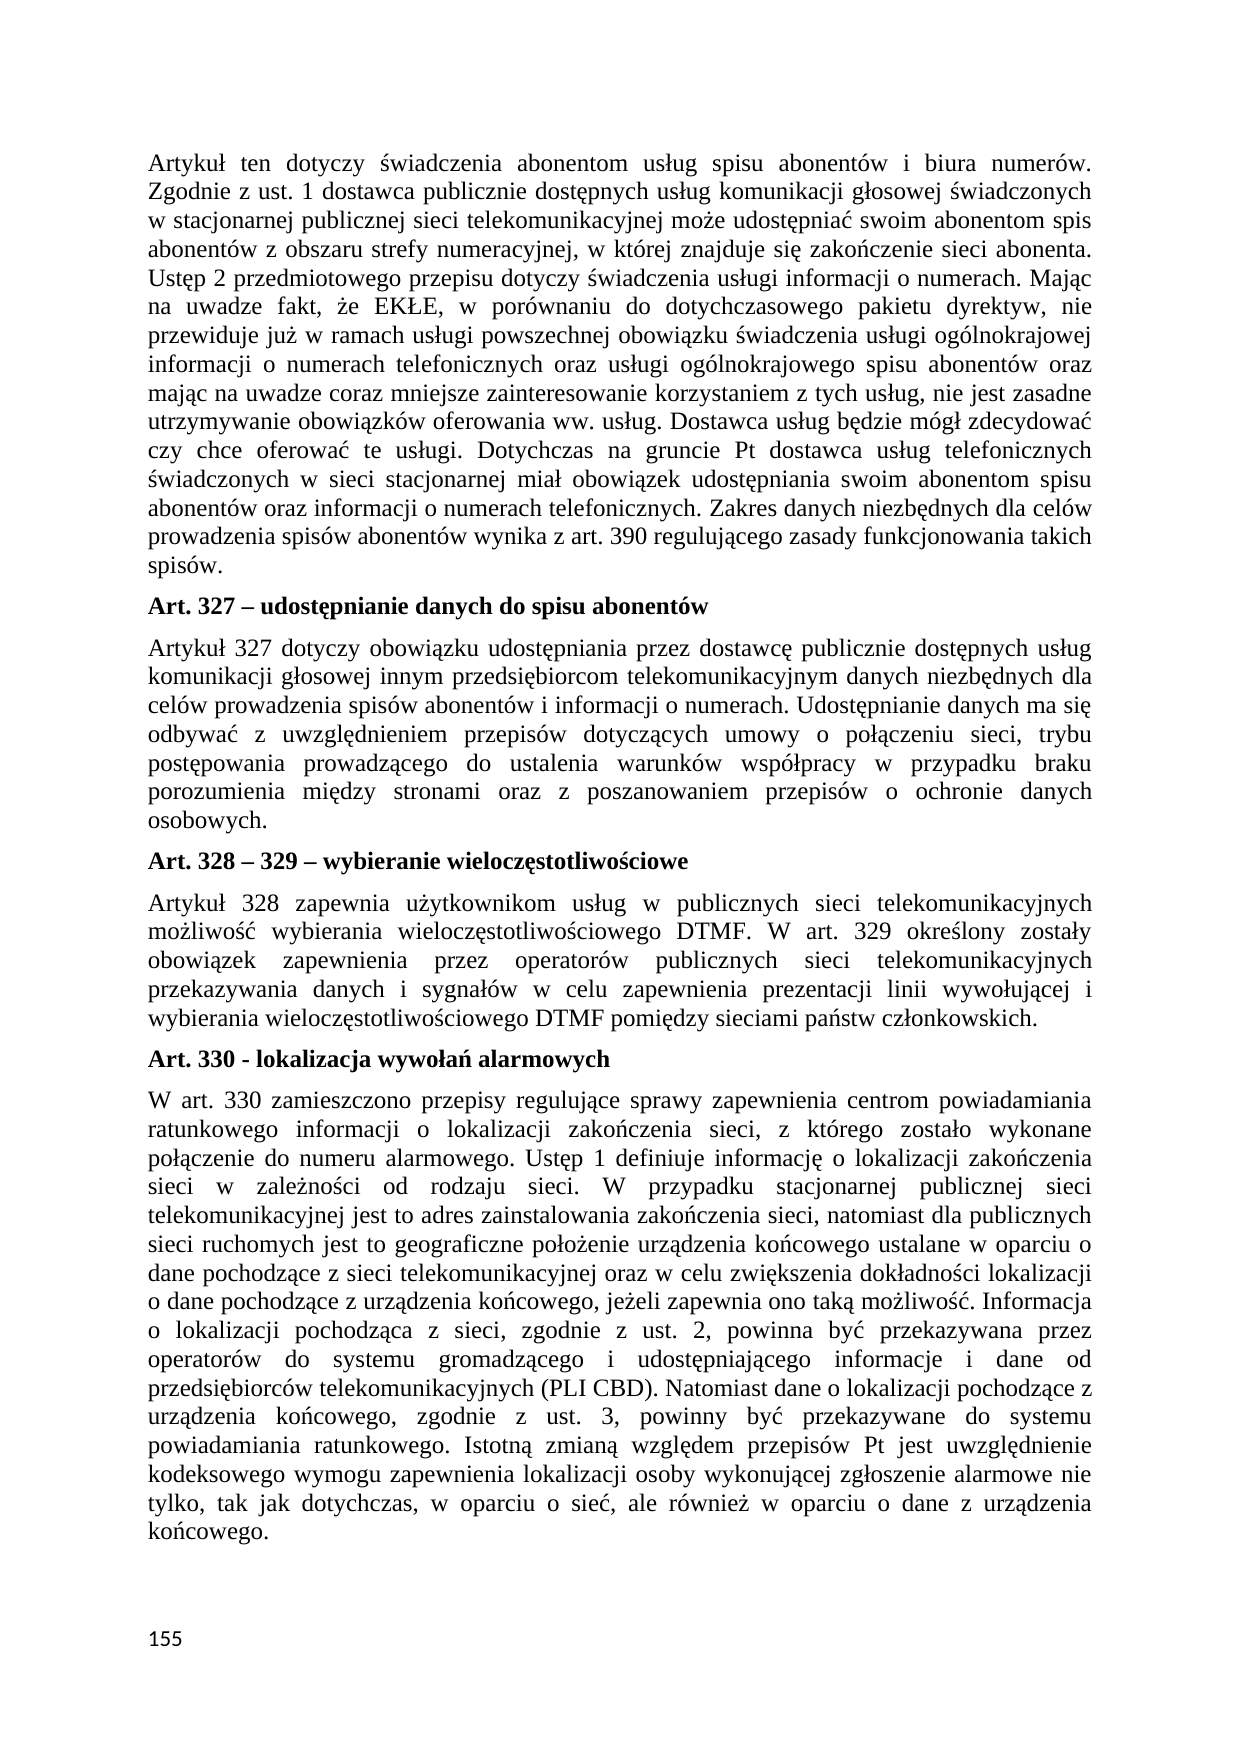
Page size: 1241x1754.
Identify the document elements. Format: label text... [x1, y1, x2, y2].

text Artykuł ten dotyczy świadczenia abonentom usług spisu abonentów i biura numerów. Zgodnie z ust. 1 dostawca publicznie dostępnych usług komunikacji głosowej świadczonych w stacjonarnej publicznej sieci telekomunikacyjnej może udostępniać swoim abonentom spis abonentów z obszaru strefy numeracyjnej, w której znajduje się zakończenie sieci abonenta. Ustęp 2 przedmiotowego przepisu dotyczy świadczenia usługi informacji o numerach. Mając na uwadze fakt, że EKŁE, w porównaniu do dotychczasowego pakietu dyrektyw, nie przewiduje już w ramach usługi powszechnej obowiązku świadczenia usługi ogólnokrajowej informacji o numerach telefonicznych oraz usługi ogólnokrajowego spisu abonentów oraz mając na uwadze coraz mniejsze zainteresowanie korzystaniem z tych usług, nie jest zasadne utrzymywanie obowiązków oferowania ww. usług. Dostawca usług będzie mógł zdecydować czy chce oferować te usługi. Dotychczas na gruncie Pt dostawca usług telefonicznych świadczonych w sieci stacjonarnej miał obowiązek udostępniania swoim abonentom spisu abonentów oraz informacji o numerach telefonicznych. Zakres danych niezbędnych dla celów prowadzenia spisów abonentów wynika z art. 390 regulującego zasady funkcjonowania takich spisów. [148, 148, 1093, 579]
text Artykuł 328 zapewnia użytkownikom usług w publicznych sieci telekomunikacyjnych możliwość wybierania wieloczęstotliwościowego DTMF. W art. 329 określony zostały obowiązek zapewnienia przez operatorów publicznych sieci telekomunikacyjnych przekazywania danych i sygnałów w celu zapewnienia prezentacji linii wywołującej i wybierania wieloczęstotliwościowego DTMF pomiędzy sieciami państw członkowskich. [148, 888, 1093, 1031]
text Art. 328 – 329 – wybieranie wieloczęstotliwościowe [148, 846, 1093, 875]
text Artykuł 327 dotyczy obowiązku udostępniania przez dostawcę publicznie dostępnych usług komunikacji głosowej innym przedsiębiorcom telekomunikacyjnym danych niezbędnych dla celów prowadzenia spisów abonentów i informacji o numerach. Udostępnianie danych ma się odbywać z uwzględnieniem przepisów dotyczących umowy o połączeniu sieci, trybu postępowania prowadzącego do ustalenia warunków współpracy w przypadku braku porozumienia między stronami oraz z poszanowaniem przepisów o ochronie danych osobowych. [148, 633, 1093, 834]
text Art. 330 - lokalizacja wywołań alarmowych [148, 1044, 1093, 1073]
text Art. 327 – udostępnianie danych do spisu abonentów [148, 591, 1093, 620]
text W art. 330 zamieszczono przepisy regulujące sprawy zapewnienia centrom powiadamiania ratunkowego informacji o lokalizacji zakończenia sieci, z którego zostało wykonane połączenie do numeru alarmowego. Ustęp 1 definiuje informację o lokalizacji zakończenia sieci w zależności od rodzaju sieci. W przypadku stacjonarnej publicznej sieci telekomunikacyjnej jest to adres zainstalowania zakończenia sieci, natomiast dla publicznych sieci ruchomych jest to geograficzne położenie urządzenia końcowego ustalane w oparciu o dane pochodzące z sieci telekomunikacyjnej oraz w celu zwiększenia dokładności lokalizacji o dane pochodzące z urządzenia końcowego, jeżeli zapewnia ono taką możliwość. Informacja o lokalizacji pochodząca z sieci, zgodnie z ust. 2, powinna być przekazywana przez operatorów do systemu gromadzącego i udostępniającego informacje i dane od przedsiębiorców telekomunikacyjnych (PLI CBD). Natomiast dane o lokalizacji pochodzące z urządzenia końcowego, zgodnie z ust. 3, powinny być przekazywane do systemu powiadamiania ratunkowego. Istotną zmianą względem przepisów Pt jest uwzględnienie kodeksowego wymogu zapewnienia lokalizacji osoby wykonującej zgłoszenie alarmowe nie tylko, tak jak dotychczas, w oparciu o sieć, ale również w oparciu o dane z urządzenia końcowego. [148, 1085, 1093, 1545]
